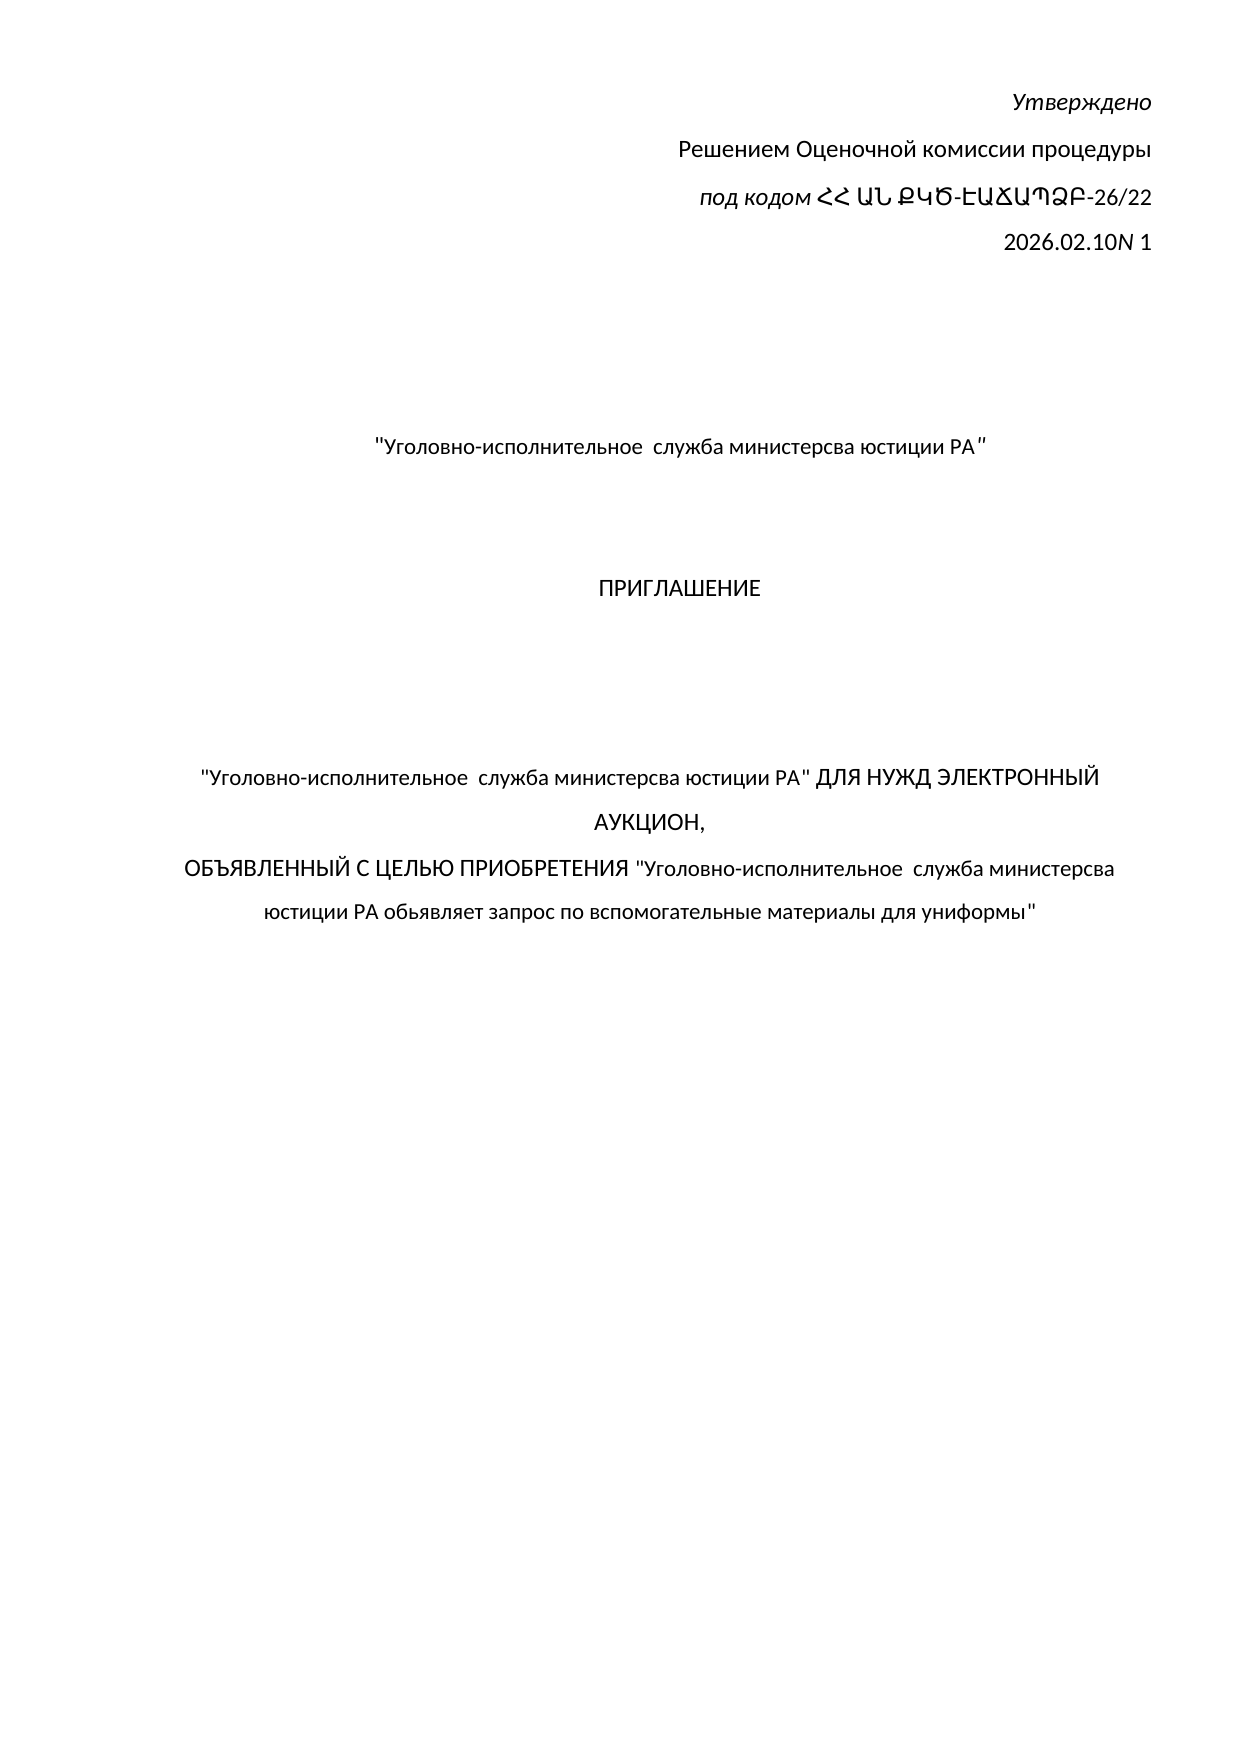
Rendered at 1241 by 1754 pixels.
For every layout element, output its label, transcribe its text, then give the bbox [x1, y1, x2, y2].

text Решением Оценочной комиссии процедуры [148, 134, 1152, 164]
text ОБЪЯВЛЕННЫЙ С ЦЕЛЬЮ ПРИОБРЕТЕНИЯ "Уголовно-исполнительное служба министерсва юстиции РА обьявляет запрос по вспомогательные материалы для униформы" [148, 852, 1152, 925]
text Утверждено [148, 86, 1152, 117]
text "Уголовно-исполнительное служба министерсва юстиции РА" [148, 431, 1152, 461]
text под кодом ՀՀ ԱՆ ՔԿԾ-ԷԱՃԱՊՁԲ-26/22 2026.02.10 N 1 [148, 181, 1152, 257]
text "Уголовно-исполнительное служба министерсва юстиции РА" ДЛЯ НУЖД ЭЛЕКТРОННЫЙ АУКЦИОН, [148, 761, 1152, 837]
text ПРИГЛАШЕНИЕ [148, 572, 1152, 603]
